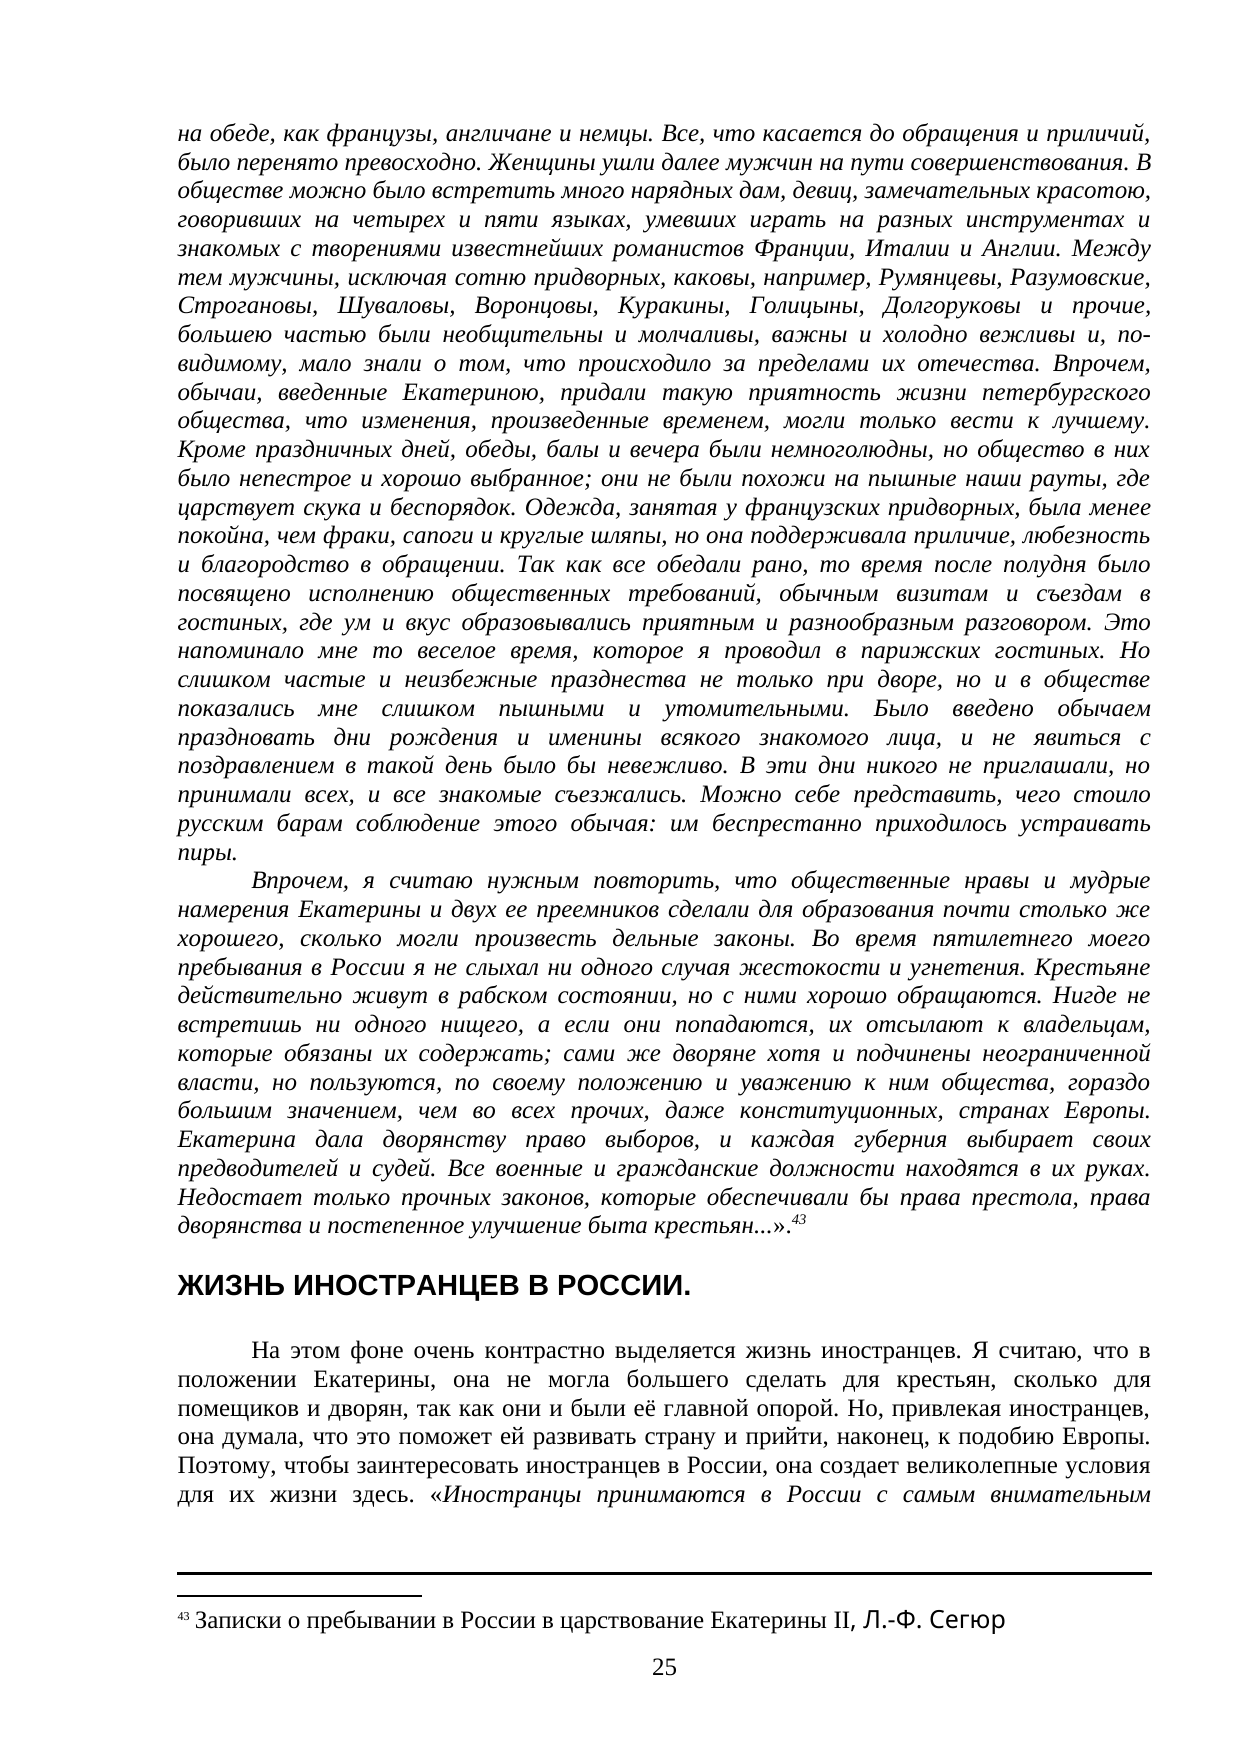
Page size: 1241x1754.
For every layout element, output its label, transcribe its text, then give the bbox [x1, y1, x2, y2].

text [177, 118, 1152, 866]
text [177, 1335, 1152, 1572]
text Жизнь иностранцев в России. [177, 1268, 1152, 1302]
text Впрочем, я считаю нужным повторить, что общественные нравы и мудрые намерения Екатерины и двух ее преемников сделали для образования почти столько же хорошего, сколько могли произвесть дельные законы. Во время пятилетнего моего пребывания в России я не слыхал ни одного случая жестокости и угнетения. Крестьяне действительно живут в рабском состоянии, но с ними хорошо обращаются. Нигде не встретишь ни одного нищего, а если они попадаются, их отсылают к владельцам, которые обязаны их содержать; сами же дворяне хотя и подчинены неограниченной власти, но пользуются, по своему положению и уважению к ним общества, гораздо большим значением, чем во всех прочих, даже конституционных, странах Европы. Екатерина дала дворянству право выборов, и каждая губерния выбирает своих предводителей и судей. Все военные и гражданские должности находятся в их руках. Недостает только прочных законов, которые обеспечивали бы права престола, права дворянства и постепенное улучшение быта крестьян...». [177, 866, 1152, 1239]
